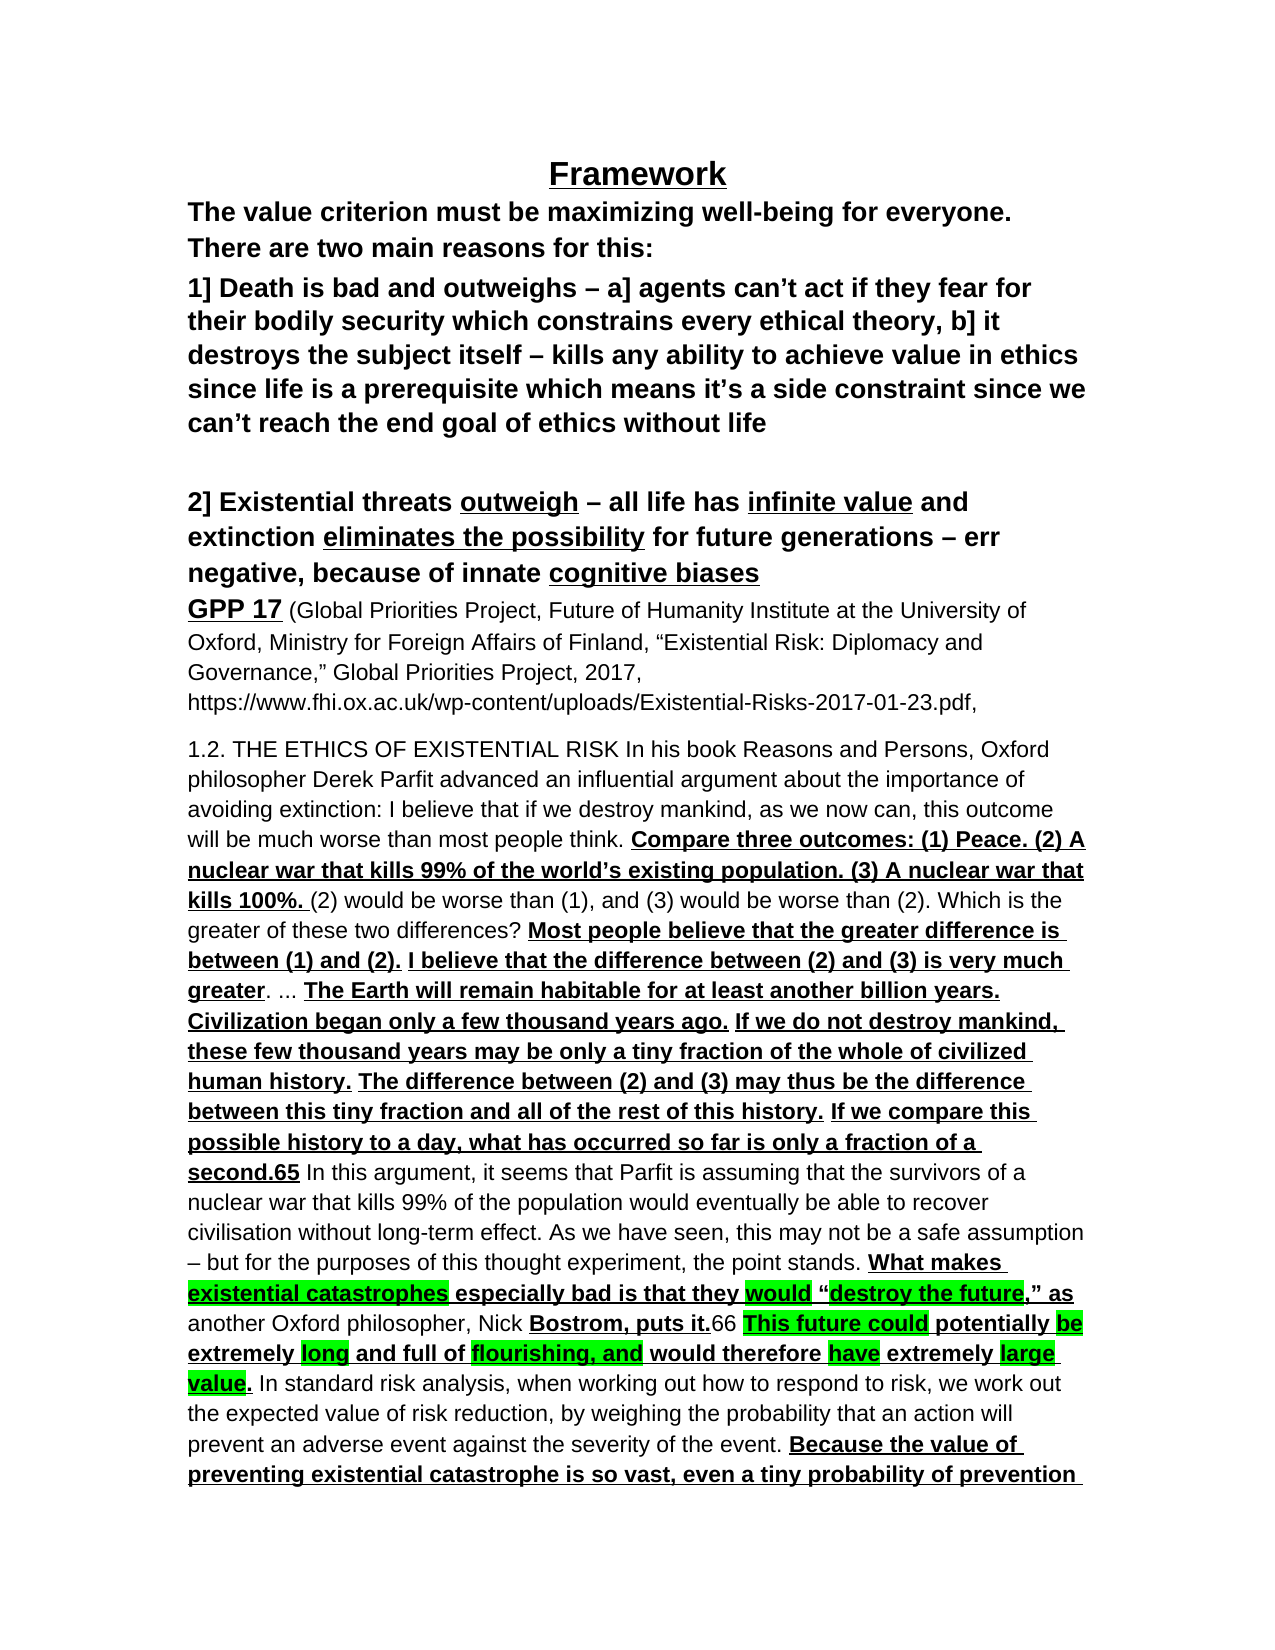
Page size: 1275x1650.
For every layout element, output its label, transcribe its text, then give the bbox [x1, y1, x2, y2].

subtitle Framework [187, 154, 1087, 193]
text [187, 736, 1087, 1487]
subtitle The value criterion must be maximizing well-being for everyone. [187, 196, 1087, 227]
subtitle 2] Existential threats outweigh – all life has infinite value and extinction eliminates the possibility for future generations – err negative, because of innate cognitive biases [187, 486, 1087, 589]
text GPP 17 (Global Priorities Project, Future of Humanity Institute at the University of Oxford, Ministry for Foreign Affairs of Finland, “Existential Risk: Diplomacy and Governance,” Global Priorities Project, 2017, https://www.fhi.ox.ac.uk/wp-content/uploads/Existential-Risks-2017-01-23.pdf, [187, 593, 1087, 715]
subtitle There are two main reasons for this: [187, 232, 1087, 263]
subtitle 1] Death is bad and outweighs – a] agents can’t act if they fear for their bodily security which constrains every ethical theory, b] it destroys the subject itself – kills any ability to achieve value in ethics since life is a prerequisite which means it’s a side constraint since we can’t reach the end goal of ethics without life [187, 272, 1087, 438]
